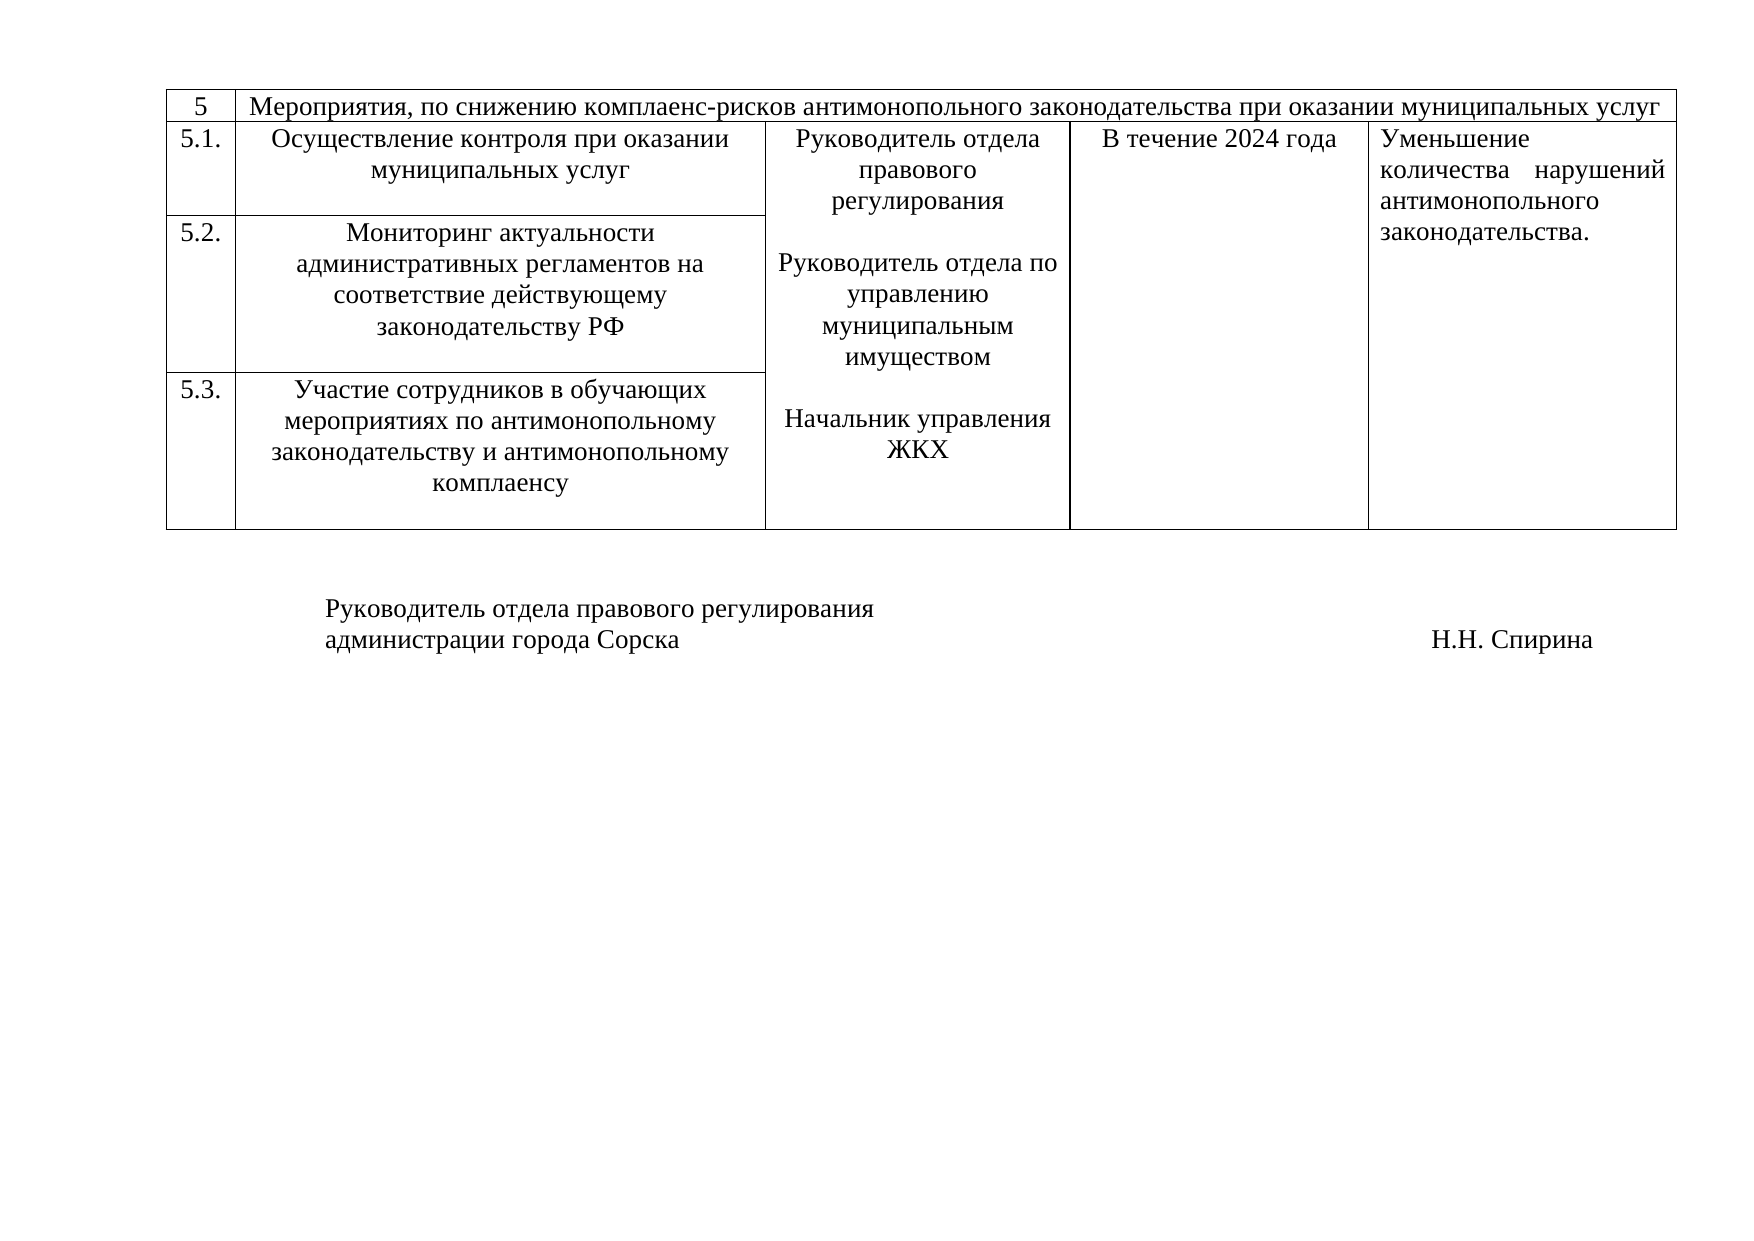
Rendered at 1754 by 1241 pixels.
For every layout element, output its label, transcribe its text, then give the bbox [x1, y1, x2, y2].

table_cell 5.1. [167, 122, 235, 215]
table_cell 5.2. [167, 216, 235, 372]
table_cell Мероприятия, по снижению комплаенс-рисков антимонопольного законодательства при оказании муниципальных услуг [236, 90, 1676, 121]
table_cell Мониторинг актуальности административных регламентов на соответствие действующему законодательству РФ [236, 216, 765, 372]
table_cell 5.3. [167, 373, 235, 529]
table_cell Руководитель отдела правового регулирования Руководитель отдела по управлению муниципальным имуществом Начальник управления ЖКХ [766, 122, 1069, 529]
table_cell Уменьшение количества нарушений антимонопольного законодательства. [1369, 122, 1676, 529]
table_cell 5 [167, 90, 235, 121]
text администрации города Сорска Н.Н. Спирина [251, 623, 1665, 654]
table_cell Осуществление контроля при оказании муниципальных услуг [236, 122, 765, 215]
table_cell В течение 2024 года [1071, 122, 1368, 529]
text Руководитель отдела правового регулирования [251, 592, 1665, 623]
table_cell Участие сотрудников в обучающих мероприятиях по антимонопольному законодательству и антимонопольному комплаенсу [236, 373, 765, 529]
